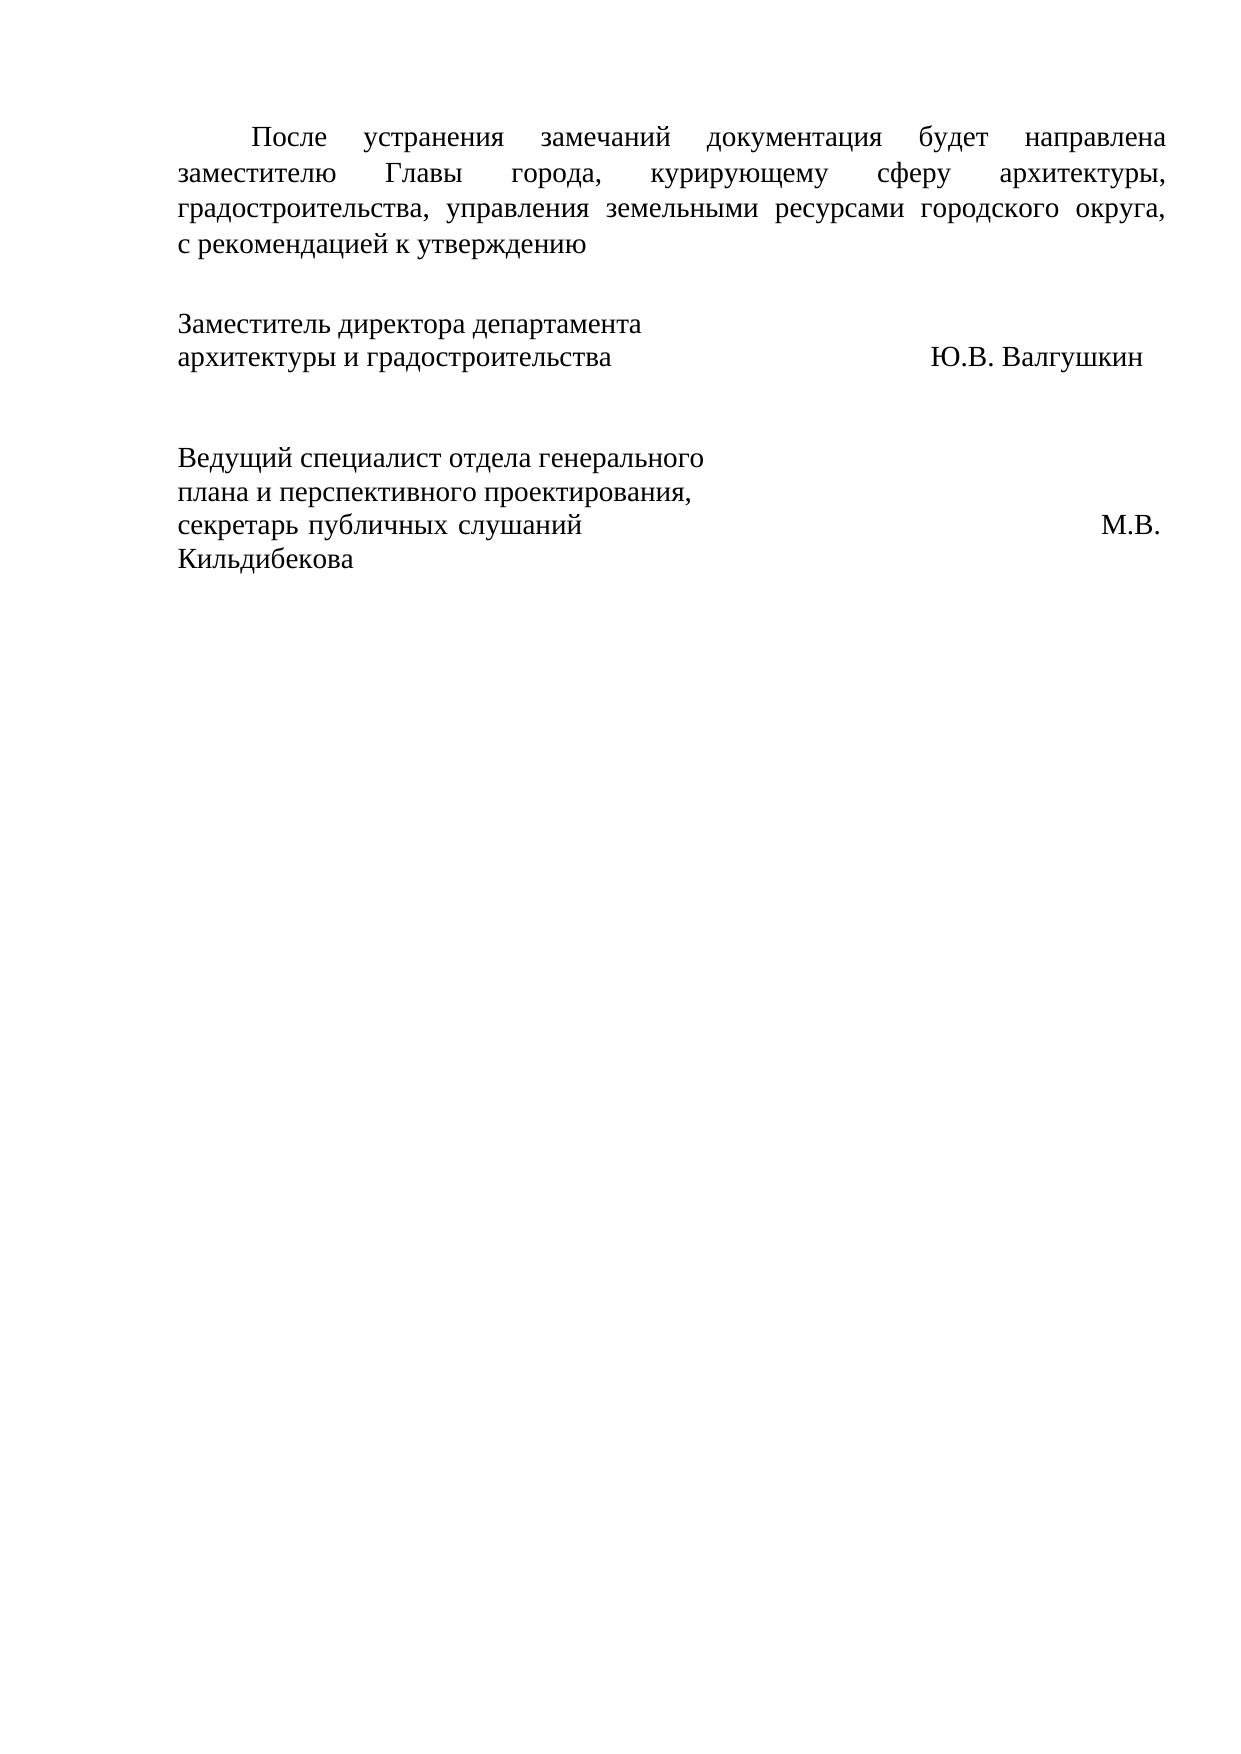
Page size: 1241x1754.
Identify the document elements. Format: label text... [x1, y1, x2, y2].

text плана и перспективного проектирования, [177, 474, 1167, 507]
text архитектуры и градостроительства Ю.В. Валгушкин [177, 339, 1167, 373]
text секретарь публичных слушаний М.В. Кильдибекова [177, 507, 1167, 574]
text Заместитель директора департамента [177, 306, 1167, 339]
text Ведущий специалист отдела генерального [177, 440, 1167, 474]
text После устранения замечаний документация будет направлена заместителю Главы города, курирующему сферу архитектуры, градостроительства, управления земельными ресурсами городского округа, с рекомендацией к утверждению [177, 119, 1167, 259]
